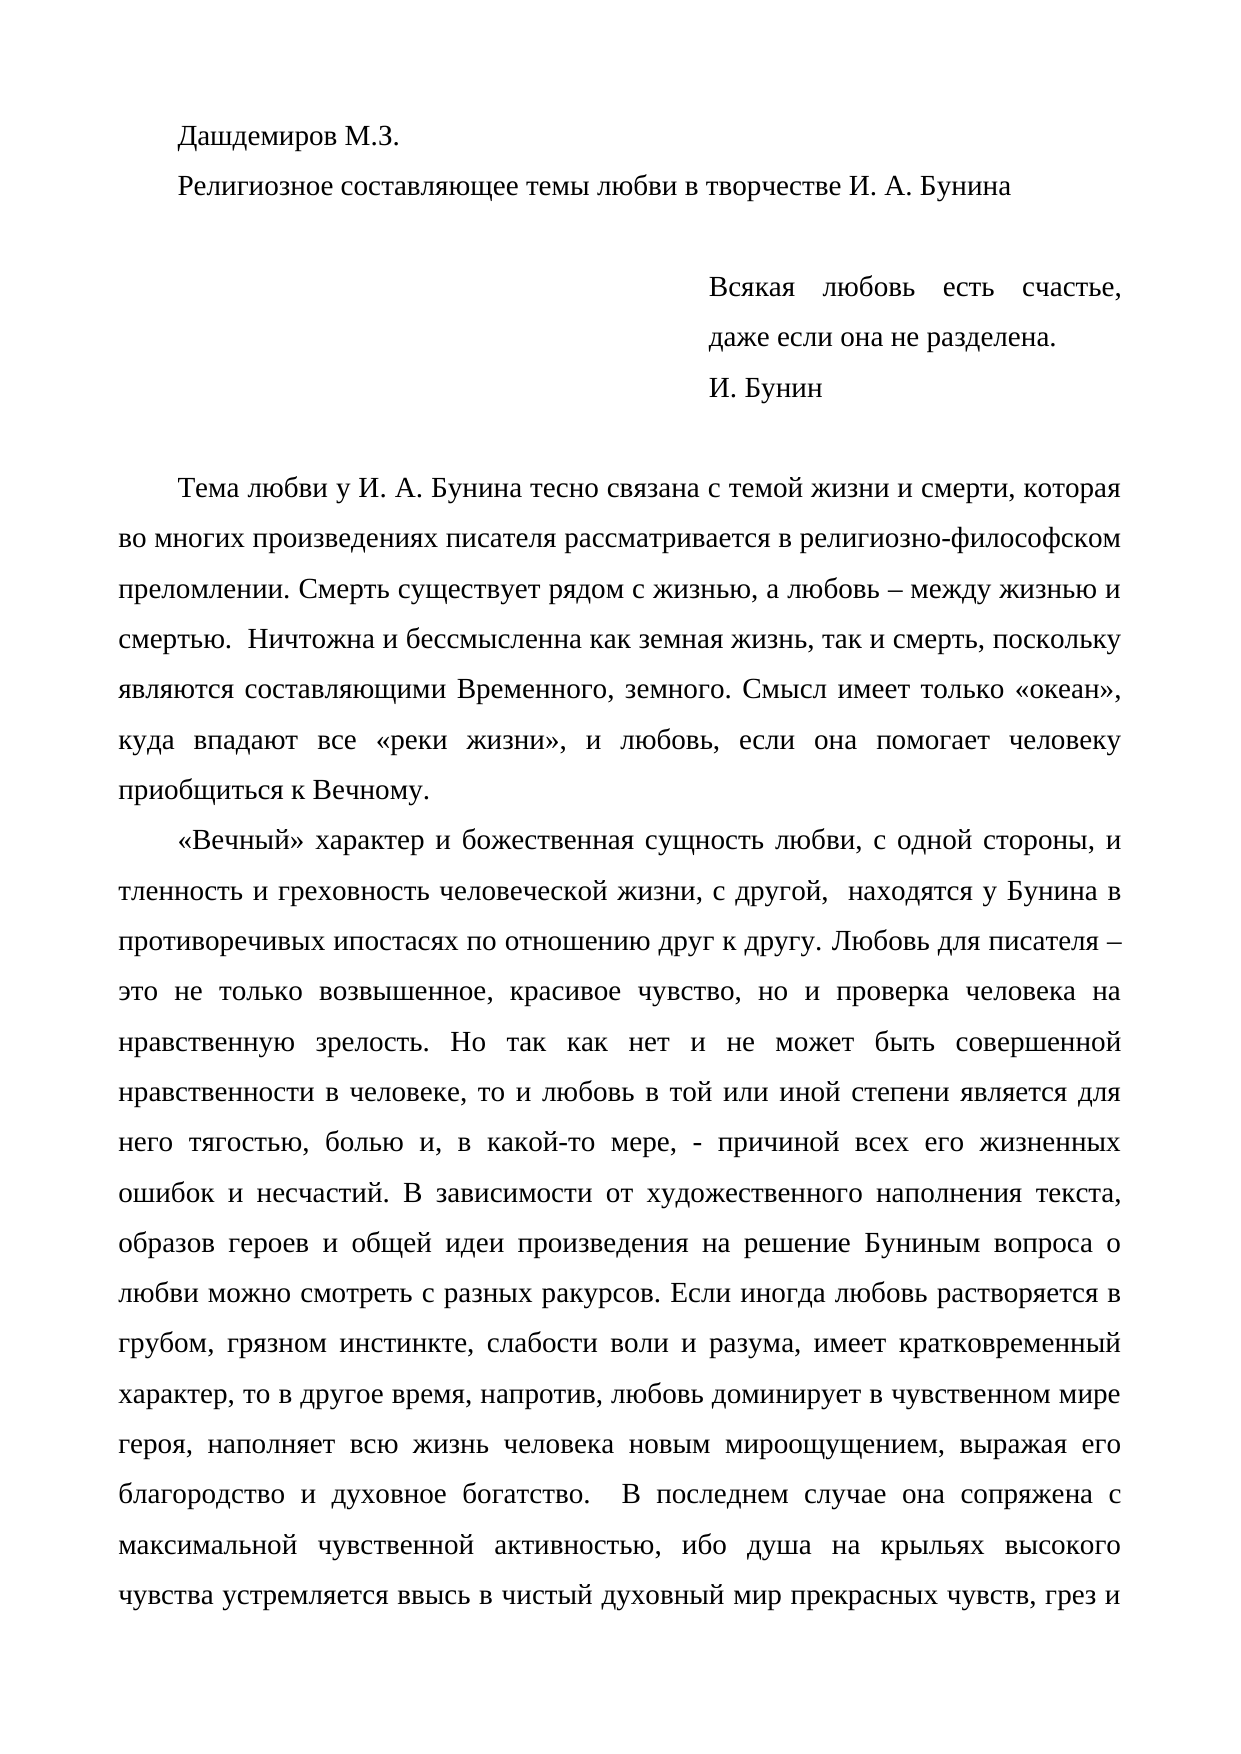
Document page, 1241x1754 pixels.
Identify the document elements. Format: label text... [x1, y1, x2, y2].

text Всякая любовь есть счастье, даже если она не разделена. [709, 269, 1122, 353]
text Дашдемиров М.З. [118, 118, 1122, 152]
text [118, 822, 1122, 1611]
text Религиозное составляющее темы любви в творчестве И. А. Бунина [118, 168, 1122, 202]
text Тема любви у И. А. Бунина тесно связана с темой жизни и смерти, которая во многих произведениях писателя рассматривается в религиозно-философском преломлении. Смерть существует рядом с жизнью, а любовь – между жизнью и смертью. Ничтожна и бессмысленна как земная жизнь, так и смерть, поскольку являются составляющими Временного, земного. Смысл имеет только «океан», куда впадают все «реки жизни», и любовь, если она помогает человеку приобщиться к Вечному. [118, 470, 1122, 806]
text И. Бунин [709, 370, 1122, 403]
